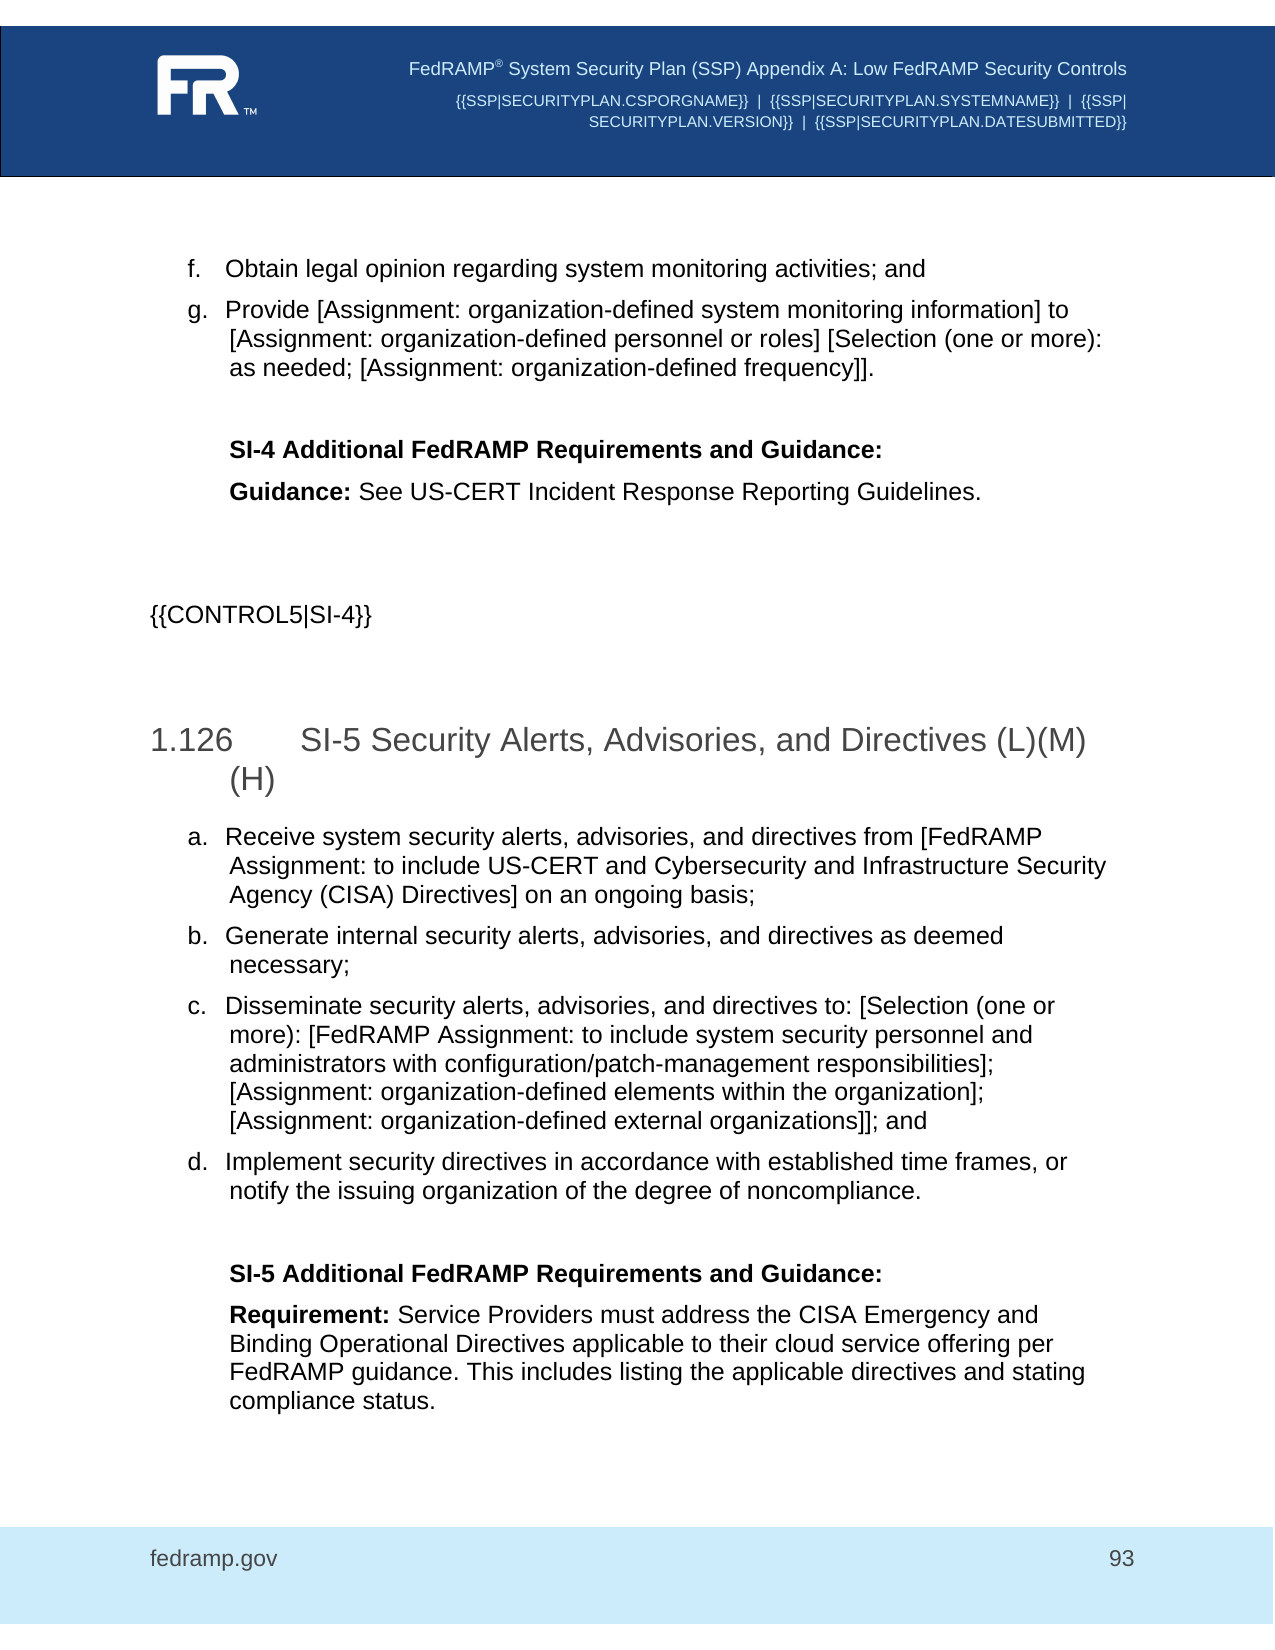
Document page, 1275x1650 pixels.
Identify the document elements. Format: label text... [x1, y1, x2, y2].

text b. Generate internal security alerts, advisories, and directives as deemed necessary; [150, 921, 1125, 979]
subtitle SI-5 Security Alerts, Advisories, and Directives (L)(M)(H) [150, 721, 1125, 797]
text SI-5 Additional FedRAMP Requirements and Guidance: [150, 1259, 1125, 1287]
text {{CONTROL5|SI-4}} [150, 601, 1125, 629]
text c. Disseminate security alerts, advisories, and directives to: [Selection (one or more): [FedRAMP Assignment: to include system security personnel and administrators with configuration/patch-management responsibilities]; [Assignment: organization-defined elements within the organization]; [Assignment: organization-defined external organizations]]; and [150, 991, 1125, 1135]
text a. Receive system security alerts, advisories, and directives from [FedRAMP Assignment: to include US-CERT and Cybersecurity and Infrastructure Security Agency (CISA) Directives] on an ongoing basis; [150, 822, 1125, 909]
text f. Obtain legal opinion regarding system monitoring activities; and [150, 254, 1125, 283]
text g. Provide [Assignment: organization-defined system monitoring information] to [Assignment: organization-defined personnel or roles] [Selection (one or more): as needed; [Assignment: organization-defined frequency]]. [150, 296, 1125, 382]
text SI-4 Additional FedRAMP Requirements and Guidance: [150, 436, 1125, 464]
text d. Implement security directives in accordance with established time frames, or notify the issuing organization of the degree of noncompliance. [150, 1147, 1125, 1205]
text Requirement: Service Providers must address the CISA Emergency and Binding Operational Directives applicable to their cloud service offering per FedRAMP guidance. This includes listing the applicable directives and stating compliance status. [150, 1300, 1125, 1415]
text Guidance: See US-CERT Incident Response Reporting Guidelines. [150, 477, 1125, 506]
picture [157, 55, 257, 115]
